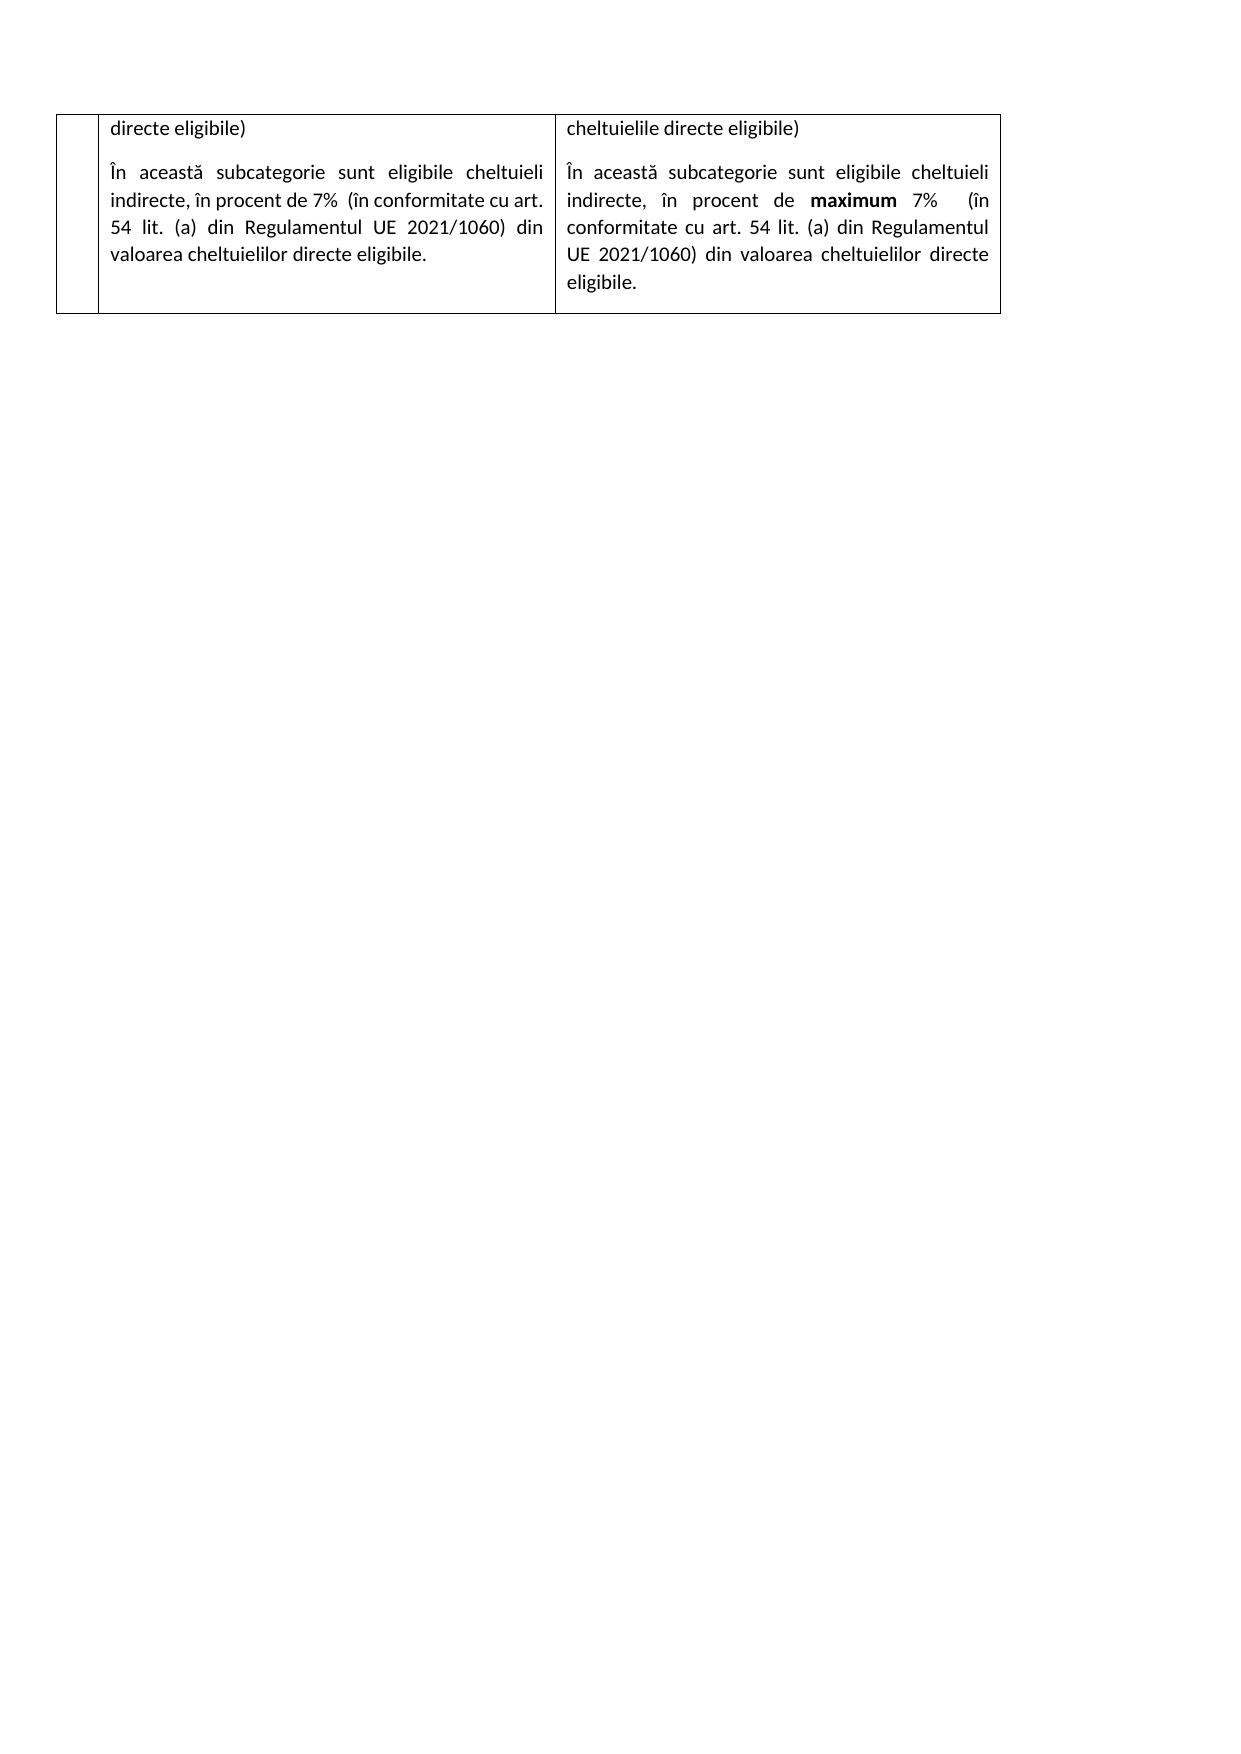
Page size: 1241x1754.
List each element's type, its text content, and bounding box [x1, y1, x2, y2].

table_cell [99, 115, 555, 313]
table_cell 8. [57, 115, 98, 313]
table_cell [556, 115, 1000, 313]
